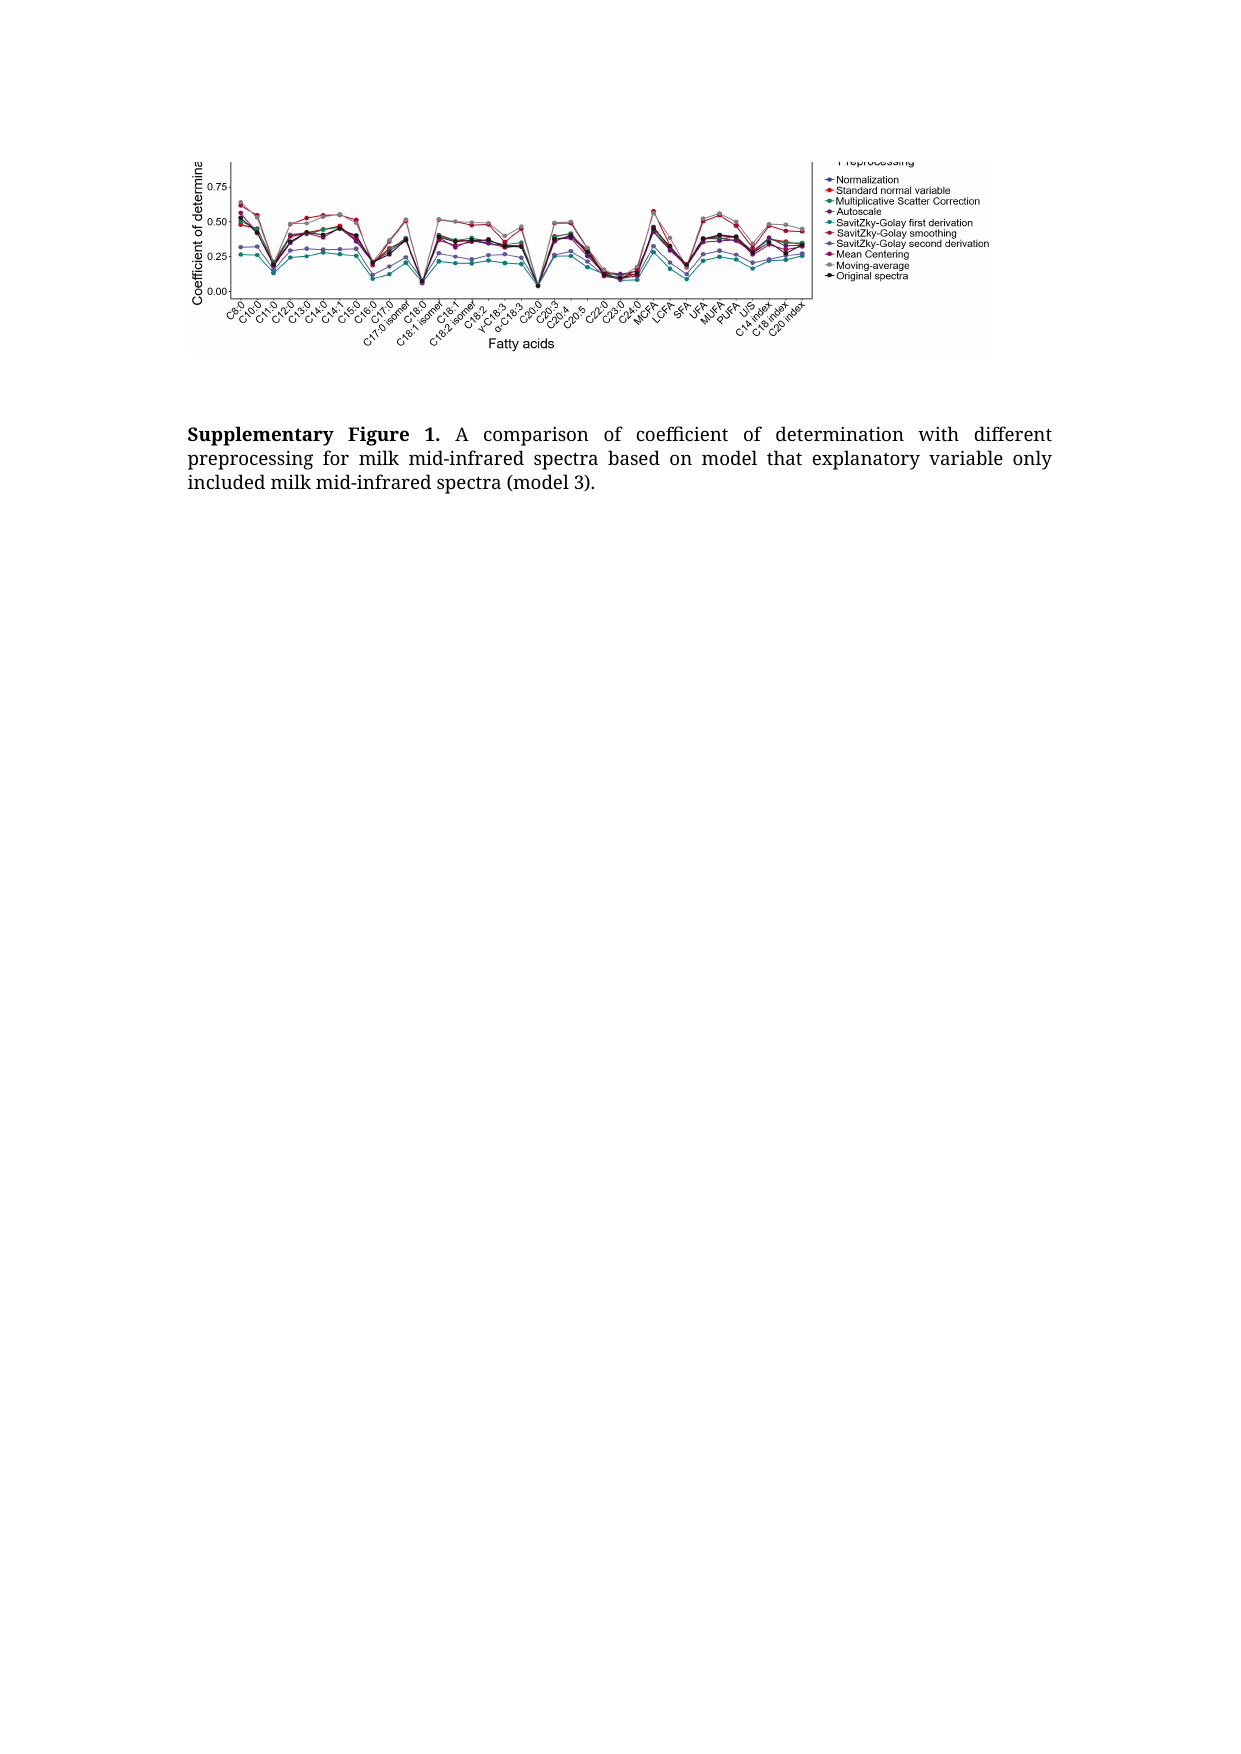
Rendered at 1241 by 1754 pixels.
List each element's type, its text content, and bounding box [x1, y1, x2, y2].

subtitle Supplementary Figure 1. A comparison of coefficient of determination with different preprocessing for milk mid-infrared spectra based on model that explanatory variable only included milk mid-infrared spectra (model 3). [187, 422, 1053, 495]
picture [187, 162, 992, 356]
